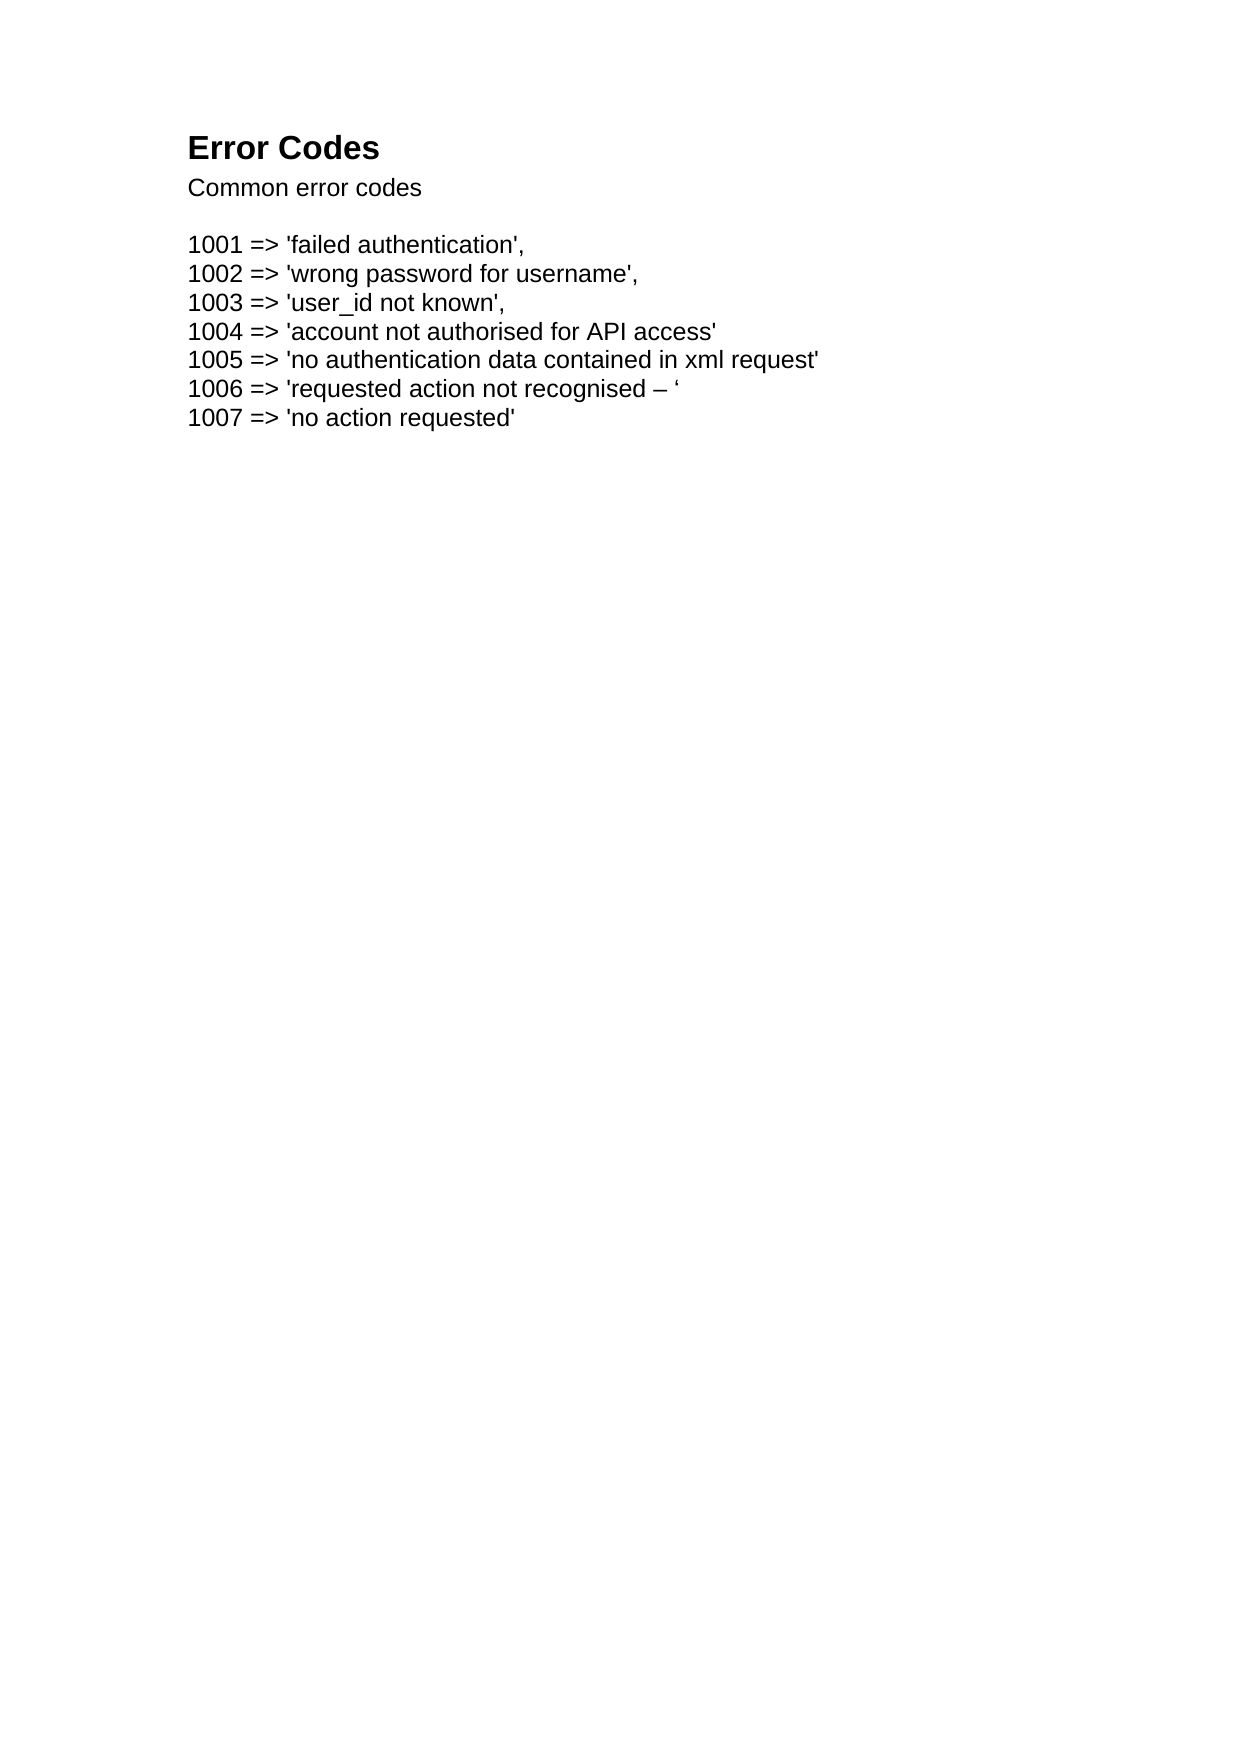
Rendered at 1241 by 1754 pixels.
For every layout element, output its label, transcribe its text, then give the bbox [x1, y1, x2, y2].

text 1002 => 'wrong password for username', [187, 259, 1053, 288]
text 1004 => 'account not authorised for API access' [187, 317, 1053, 345]
text 1005 => 'no authentication data contained in xml request' [187, 345, 1053, 374]
text Common error codes [187, 173, 1053, 202]
text 1001 => 'failed authentication', [187, 230, 1053, 259]
text 1006 => 'requested action not recognised – ‘ [187, 374, 1053, 403]
text Error Codes [187, 128, 1053, 167]
text 1003 => 'user_id not known', [187, 288, 1053, 317]
text 1007 => 'no action requested' [187, 403, 1053, 432]
